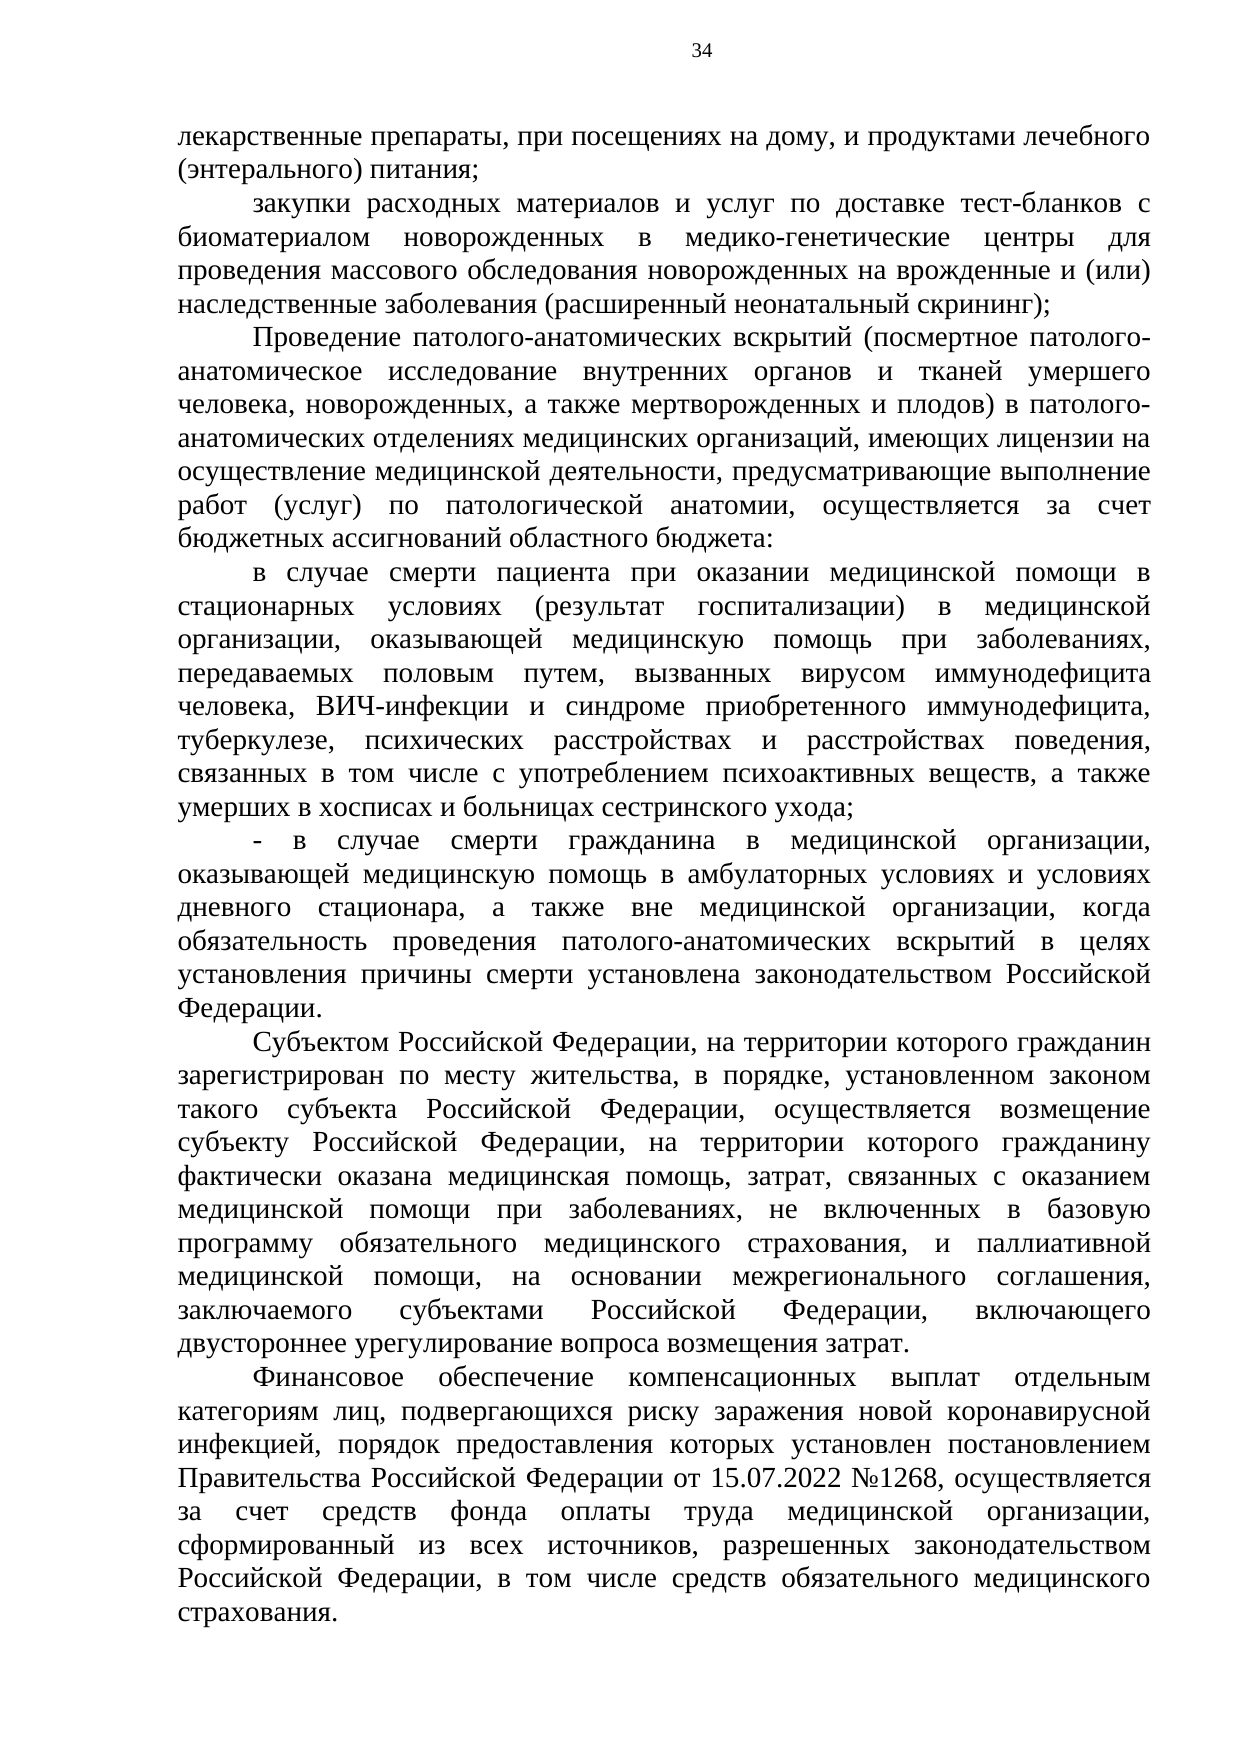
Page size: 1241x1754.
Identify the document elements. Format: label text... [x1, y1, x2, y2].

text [177, 118, 1152, 185]
text закупки расходных материалов и услуг по доставке тест-бланков с биоматериалом новорожденных в медико-генетические центры для проведения массового обследования новорожденных на врожденные и (или) наследственные заболевания (расширенный неонатальный скрининг); [177, 185, 1152, 319]
text Проведение патолого-анатомических вскрытий (посмертное патолого-анатомическое исследование внутренних органов и тканей умершего человека, новорожденных, а также мертворожденных и плодов) в патолого-анатомических отделениях медицинских организаций, имеющих лицензии на осуществление медицинской деятельности, предусматривающие выполнение работ (услуг) по патологической анатомии, осуществляется за счет бюджетных ассигнований областного бюджета: [177, 319, 1152, 554]
text Субъектом Российской Федерации, на территории которого гражданин зарегистрирован по месту жительства, в порядке, установленном законом такого субъекта Российской Федерации, осуществляется возмещение субъекту Российской Федерации, на территории которого гражданину фактически оказана медицинская помощь, затрат, связанных с оказанием медицинской помощи при заболеваниях, не включенных в базовую программу обязательного медицинского страхования, и паллиативной медицинской помощи, на основании межрегионального соглашения, заключаемого субъектами Российской Федерации, включающего двустороннее урегулирование вопроса возмещения затрат. [177, 1024, 1152, 1359]
text Финансовое обеспечение компенсационных выплат отдельным категориям лиц, подвергающихся риску заражения новой коронавирусной инфекцией, порядок предоставления которых установлен постановлением Правительства Российской Федерации от 15.07.2022 №1268, осуществляется за счет средств фонда оплаты труда медицинской организации, сформированный из всех источников, разрешенных законодательством Российской Федерации, в том числе средств обязательного медицинского страхования. [177, 1359, 1152, 1627]
text в случае смерти пациента при оказании медицинской помощи в стационарных условиях (результат госпитализации) в медицинской организации, оказывающей медицинскую помощь при заболеваниях, передаваемых половым путем, вызванных вирусом иммунодефицита человека, ВИЧ-инфекции и синдроме приобретенного иммунодефицита, туберкулезе, психических расстройствах и расстройствах поведения, связанных в том числе с употреблением психоактивных веществ, а также умерших в хосписах и больницах сестринского ухода; [177, 554, 1152, 822]
text - в случае смерти гражданина в медицинской организации, оказывающей медицинскую помощь в амбулаторных условиях и условиях дневного стационара, а также вне медицинской организации, когда обязательность проведения патолого-анатомических вскрытий в целях установления причины смерти установлена законодательством Российской Федерации. [177, 822, 1152, 1024]
